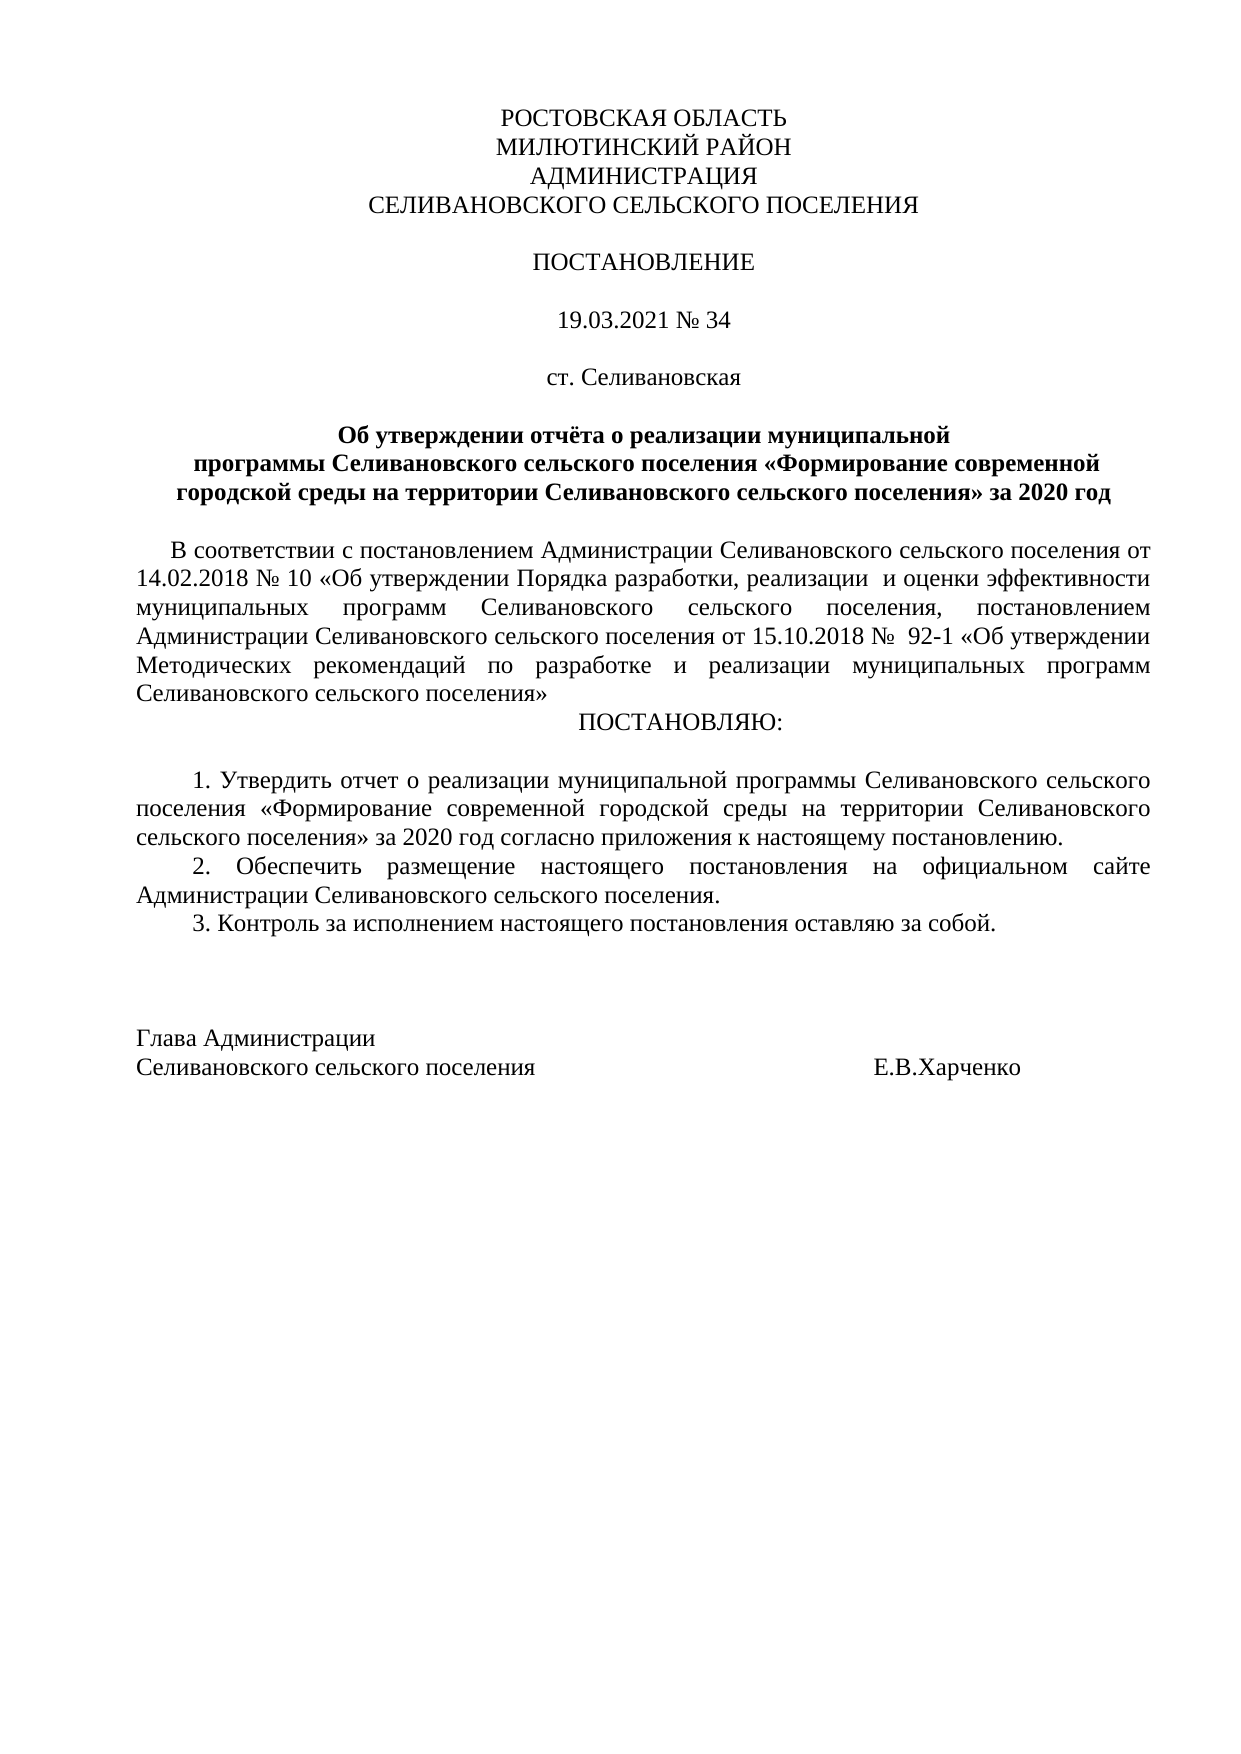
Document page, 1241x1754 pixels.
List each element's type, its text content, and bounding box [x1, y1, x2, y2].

text ПОСТАНОВЛЕНИЕ [136, 247, 1152, 276]
text СЕЛИВАНОВСКОГО СЕЛЬСКОГО ПОСЕЛЕНИЯ [136, 190, 1152, 218]
text Селивановского сельского поселения Е.В.Харченко [136, 1052, 1152, 1081]
text ПОСТАНОВЛЯЮ: [136, 707, 1152, 736]
text 19.03.2021 № 34 [136, 305, 1152, 333]
text В соответствии с постановлением Администрации Селивановского сельского поселения от 14.02.2018 № 10 «Об утверждении Порядка разработки, реализации и оценки эффективности муниципальных программ Селивановского сельского поселения, постановлением Администрации Селивановского сельского поселения от 15.10.2018 № 92-1 «Об утверждении Методических рекомендаций по разработке и реализации муниципальных программ Селивановского сельского поселения» [136, 535, 1152, 707]
text АДМИНИСТРАЦИЯ [136, 161, 1152, 190]
text 1. Утвердить отчет о реализации муниципальной программы Селивановского сельского поселения «Формирование современной городской среды на территории Селивановского сельского поселения» за 2020 год согласно приложения к настоящему постановлению. [136, 765, 1152, 851]
text ст. Селивановская [136, 362, 1152, 391]
text Глава Администрации [136, 1023, 1152, 1052]
subtitle 2. Обеспечить размещение настоящего постановления на официальном сайте Администрации Селивановского сельского поселения. [136, 851, 1152, 908]
text МИЛЮТИНСКИЙ РАЙОН [136, 132, 1152, 161]
text РОСТОВСКАЯ ОБЛАСТЬ [136, 103, 1152, 132]
text программы Селивановского сельского поселения «Формирование современной городской среды на территории Селивановского сельского поселения» за 2020 год [136, 448, 1152, 506]
text 3. Контроль за исполнением настоящего постановления оставляю за собой. [136, 908, 1152, 937]
text Об утверждении отчёта о реализации муниципальной [136, 420, 1152, 448]
